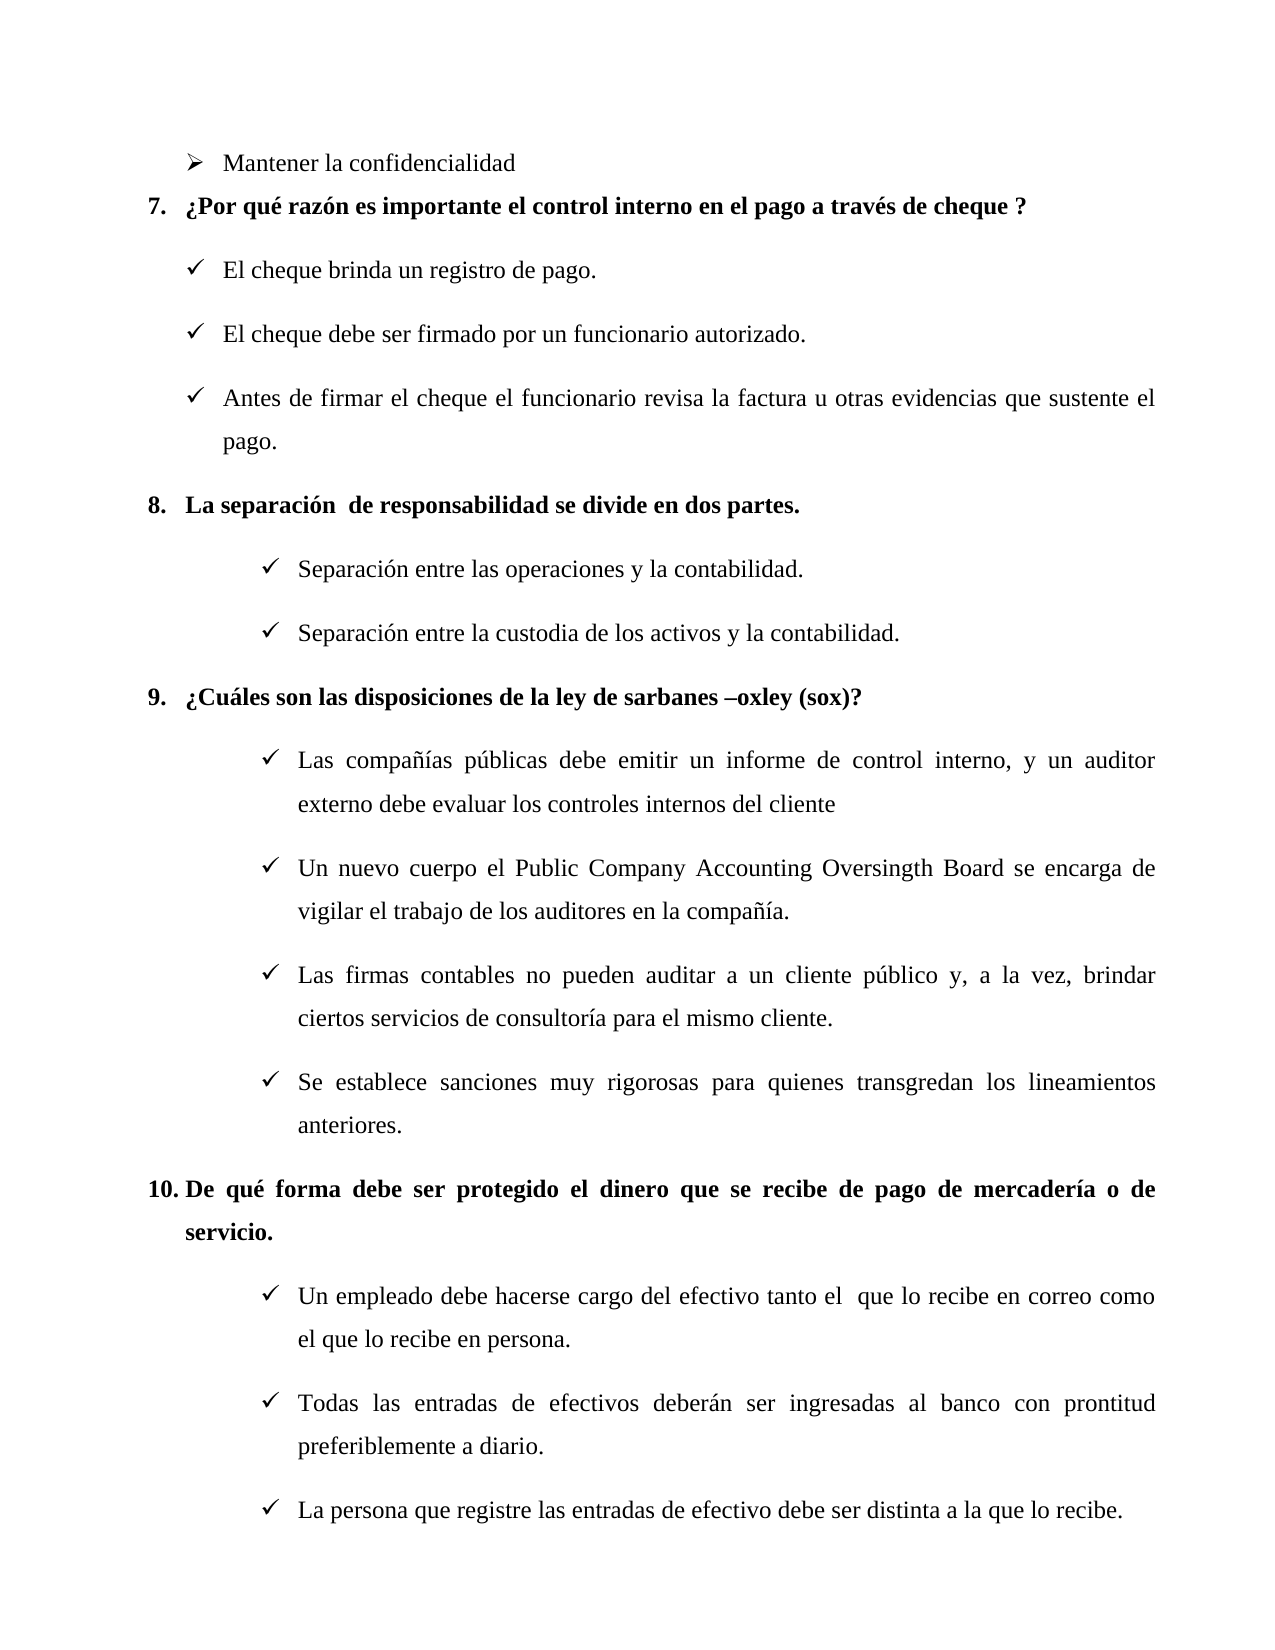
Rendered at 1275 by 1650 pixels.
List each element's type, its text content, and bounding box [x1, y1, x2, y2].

list ¿Por qué razón es importante el control interno en el pago a través de cheque ? [148, 191, 1157, 219]
list Un nuevo cuerpo el Public Company Accounting Oversingth Board se encarga de vigilar el trabajo de los auditores en la compañía. [260, 853, 1157, 924]
list Las compañías públicas debe emitir un informe de control interno, y un auditor externo debe evaluar los controles internos del cliente [260, 746, 1157, 817]
list La persona que registre las entradas de efectivo debe ser distinta a la que lo recibe. [260, 1495, 1157, 1524]
list Las firmas contables no pueden auditar a un cliente público y, a la vez, brindar ciertos servicios de consultoría para el mismo cliente. [260, 960, 1157, 1032]
list El cheque brinda un registro de pago. [185, 255, 1157, 283]
list ¿Cuáles son las disposiciones de la ley de sarbanes –oxley (sox)? [148, 682, 1157, 710]
list Todas las entradas de efectivos deberán ser ingresadas al banco con prontitud preferiblemente a diario. [260, 1388, 1157, 1460]
list Antes de firmar el cheque el funcionario revisa la factura u otras evidencias que sustente el pago. [185, 383, 1157, 454]
list Se establece sanciones muy rigorosas para quienes transgredan los lineamientos anteriores. [260, 1067, 1157, 1139]
list Separación entre las operaciones y la contabilidad. [260, 554, 1157, 582]
list El cheque debe ser firmado por un funcionario autorizado. [185, 319, 1157, 347]
list Separación entre la custodia de los activos y la contabilidad. [260, 618, 1157, 646]
list Mantener la confidencialidad [185, 148, 1157, 176]
list De qué forma debe ser protegido el dinero que se recibe de pago de mercadería o de servicio. [148, 1174, 1157, 1246]
list La separación de responsabilidad se divide en dos partes. [148, 490, 1157, 518]
list Un empleado debe hacerse cargo del efectivo tanto el que lo recibe en correo como el que lo recibe en persona. [260, 1281, 1157, 1353]
